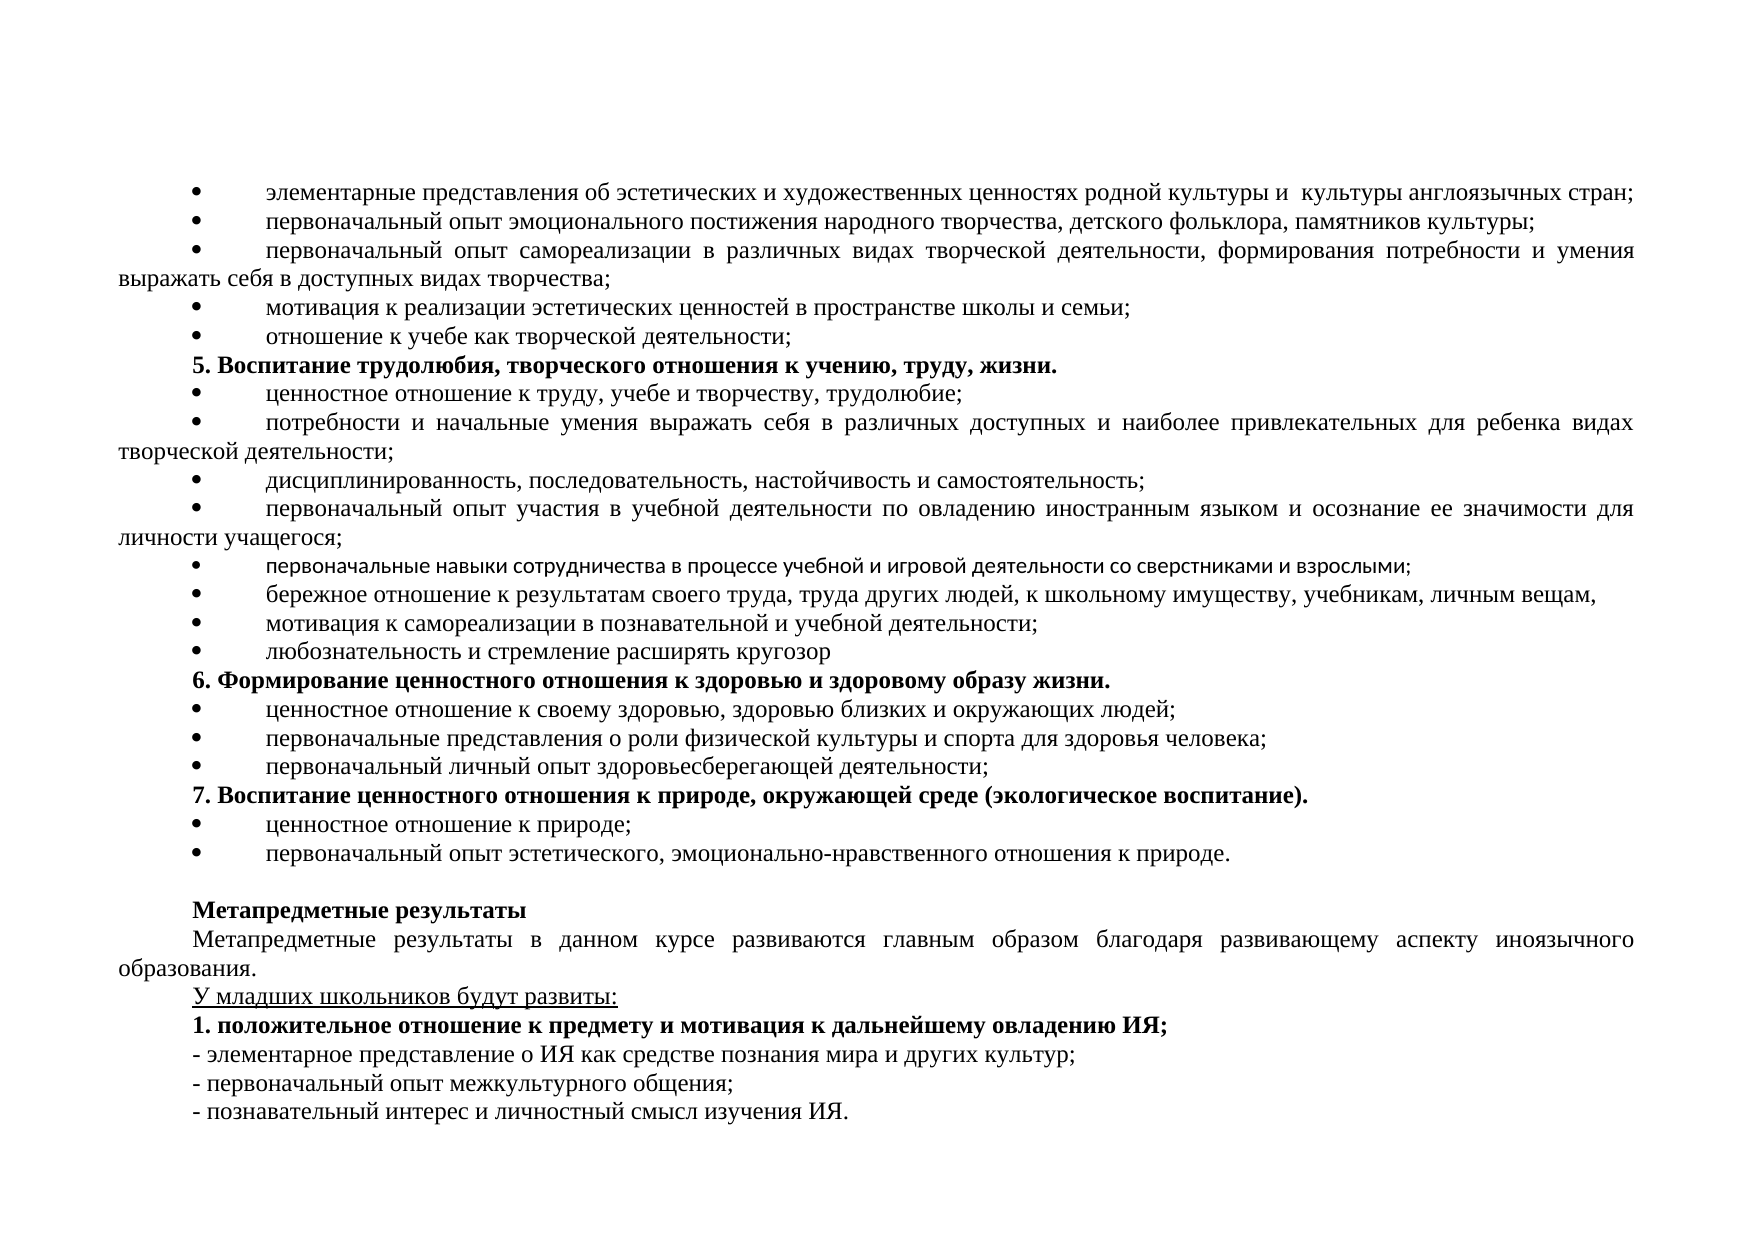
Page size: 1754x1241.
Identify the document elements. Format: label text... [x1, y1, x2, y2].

list ценностное отношение к природе; [118, 809, 1636, 838]
text 6. Формирование ценностного отношения к здоровью и здоровому образу жизни. [118, 665, 1636, 694]
list первоначальный опыт самореализации в различных видах творческой деятельности, формирования потребности и умения выражать себя в доступных видах творчества; [118, 235, 1636, 292]
list первоначальный личный опыт здоровьесберегающей деятельности; [118, 751, 1636, 780]
text Метапредметные результаты в данном курсе развиваются главным образом благодаря развивающему аспекту иноязычного образования. [118, 924, 1636, 981]
list любознательность и стремление расширять кругозор [118, 636, 1636, 665]
text - первоначальный опыт межкультурного общения; [118, 1068, 1636, 1096]
list потребности и начальные умения выражать себя в различных доступных и наиболее привлекательных для ребенка видах творческой деятельности; [118, 407, 1636, 465]
text - элементарное представление о ИЯ как средстве познания мира и других культур; [118, 1039, 1636, 1068]
list первоначальный опыт эстетического, эмоционально-нравственного отношения к природе. [118, 838, 1636, 866]
list первоначальные навыки сотрудничества в процессе учебной и игровой деятельности со сверстниками и взрослыми; [118, 551, 1636, 579]
text 1. положительное отношение к предмету и мотивация к дальнейшему овладению ИЯ; [118, 1010, 1636, 1039]
list бережное отношение к результатам своего труда, труда других людей, к школьному имуществу, учебникам, личным вещам, [118, 579, 1636, 608]
list элементарные представления об эстетических и художественных ценностях родной культуры и культуры англоязычных стран; [118, 177, 1636, 206]
list первоначальные представления о роли физической культуры и спорта для здоровья человека; [118, 723, 1636, 751]
list дисциплинированность, последовательность, настойчивость и самостоятельность; [118, 465, 1636, 493]
list отношение к учебе как творческой деятельности; [118, 321, 1636, 350]
list ценностное отношение к своему здоровью, здоровью близких и окружающих людей; [118, 694, 1636, 723]
text 5. Воспитание трудолюбия, творческого отношения к учению, труду, жизни. [118, 350, 1636, 378]
list мотивация к самореализации в познавательной и учебной деятельности; [118, 608, 1636, 636]
text Метапредметные результаты [118, 895, 1636, 924]
list первоначальный опыт эмоционального постижения народного творчества, детского фольклора, памятников культуры; [118, 206, 1636, 235]
list ценностное отношение к труду, учебе и творчеству, трудолюбие; [118, 378, 1636, 407]
text У младших школьников будут развиты: [118, 981, 1636, 1010]
list мотивация к реализации эстетических ценностей в пространстве школы и семьи; [118, 292, 1636, 321]
text - познавательный интерес и личностный смысл изучения ИЯ. [118, 1096, 1636, 1125]
text 7. Воспитание ценностного отношения к природе, окружающей среде (экологическое воспитание). [118, 780, 1636, 809]
list первоначальный опыт участия в учебной деятельности по овладению иностранным языком и осознание ее значимости для личности учащегося; [118, 493, 1636, 551]
